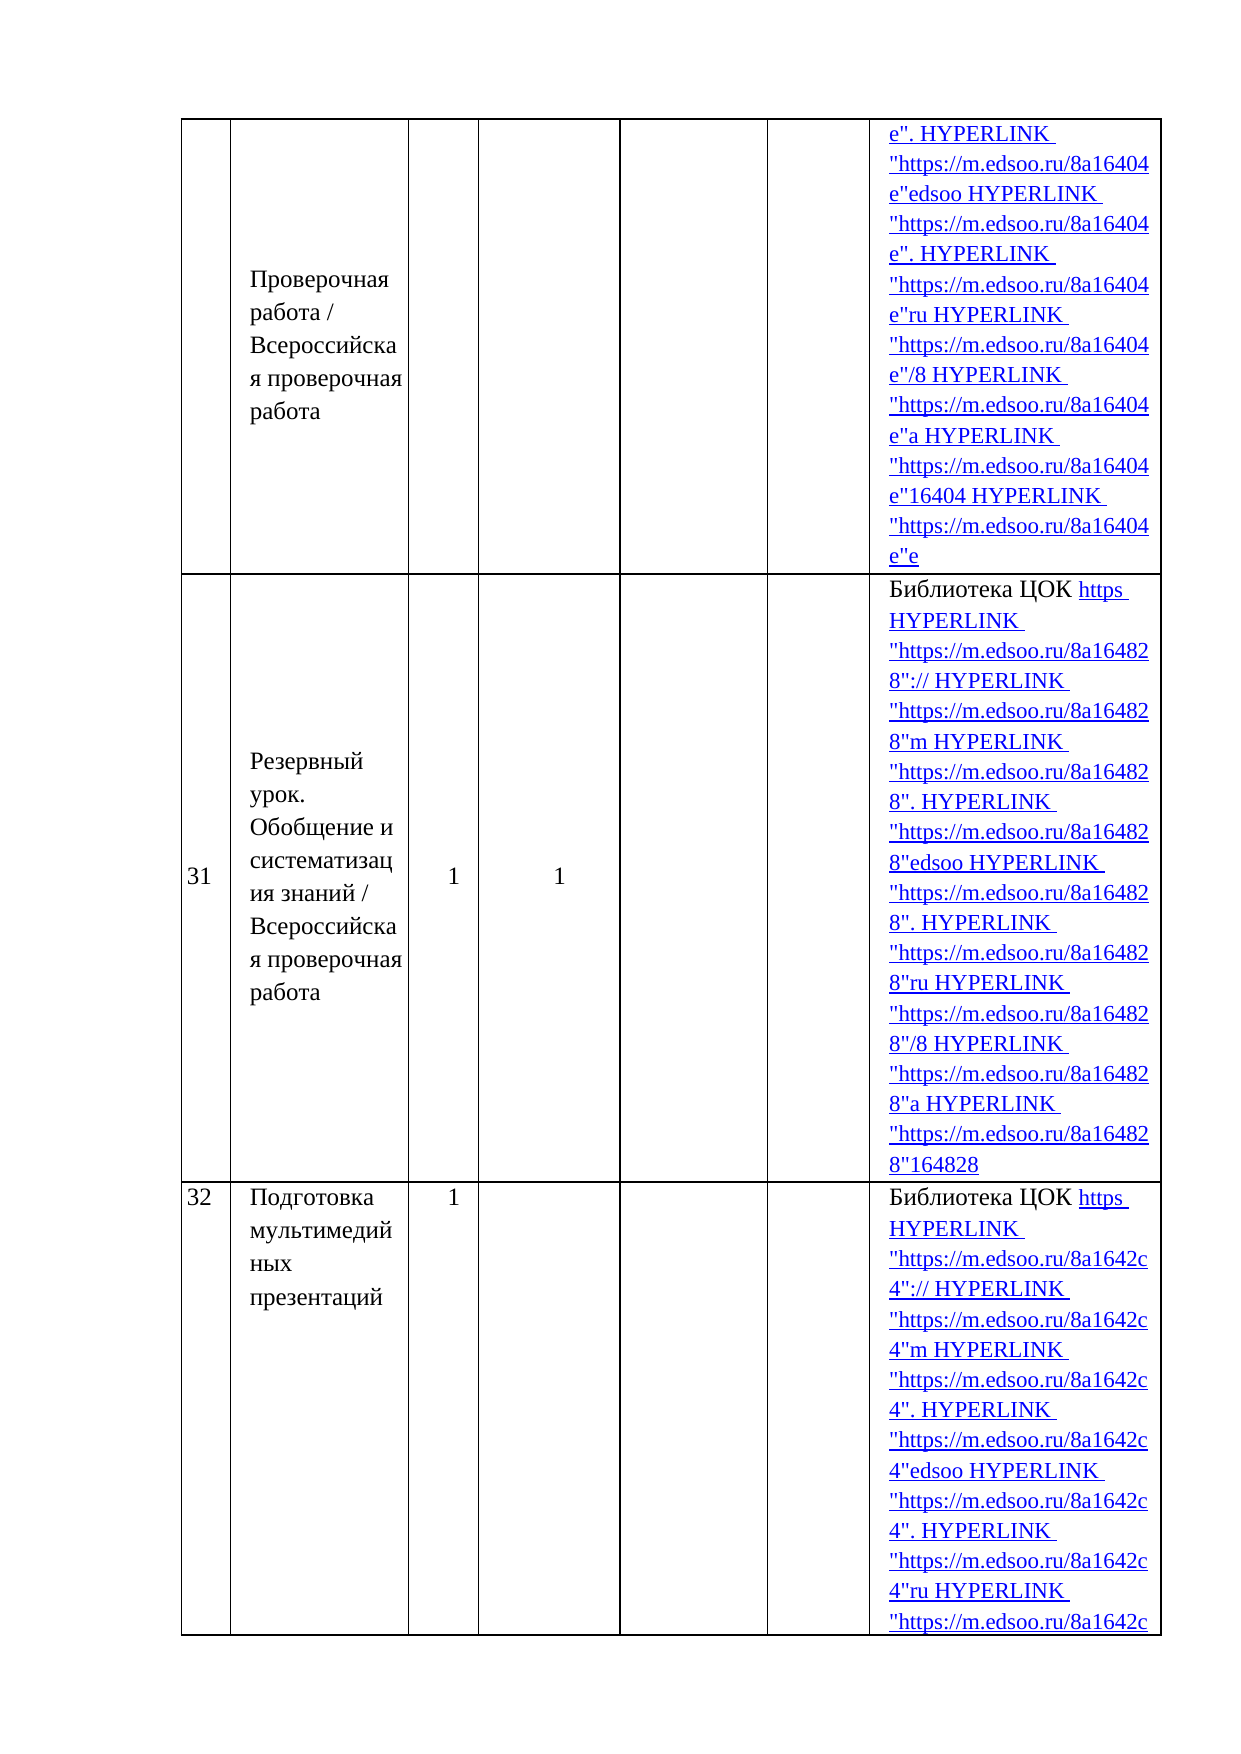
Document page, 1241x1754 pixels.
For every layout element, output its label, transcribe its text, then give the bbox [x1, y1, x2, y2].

table_cell 1 [479, 120, 619, 573]
table_cell [621, 1183, 767, 1634]
table_cell [479, 1183, 619, 1634]
table_cell 30 [182, 120, 230, 573]
table_cell [621, 120, 767, 573]
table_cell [870, 1183, 1160, 1634]
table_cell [870, 120, 1160, 573]
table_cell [231, 1183, 408, 1634]
table_cell [768, 575, 869, 1181]
table_cell 1 [409, 1183, 478, 1634]
table_cell 31 [182, 575, 230, 1181]
table_cell 32 [182, 1183, 230, 1634]
table_cell 1 [409, 120, 478, 573]
table_cell Библиотека ЦОК https HYPERLINK "https://m.edsoo.ru/8a164828":// HYPERLINK "https://m.edsoo.ru/8a164828"m HYPERLINK "https://m.edsoo.ru/8a164828". HYPERLINK "https://m.edsoo.ru/8a164828"edsoo HYPERLINK "https://m.edsoo.ru/8a164828". HYPERLINK "https://m.edsoo.ru/8a164828"ru HYPERLINK "https://m.edsoo.ru/8a164828"/8 HYPERLINK "https://m.edsoo.ru/8a164828"a HYPERLINK "https://m.edsoo.ru/8a164828"164828 [870, 575, 1160, 1181]
table_cell [621, 575, 767, 1181]
table_cell 1 [409, 575, 478, 1181]
table_cell [768, 120, 869, 573]
table_cell 1 [479, 575, 619, 1181]
table_cell Резервный урок. Обобщение и систематизация знаний / Всероссийская проверочная работа [231, 575, 408, 1181]
table_cell [768, 1183, 869, 1634]
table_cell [231, 120, 408, 573]
